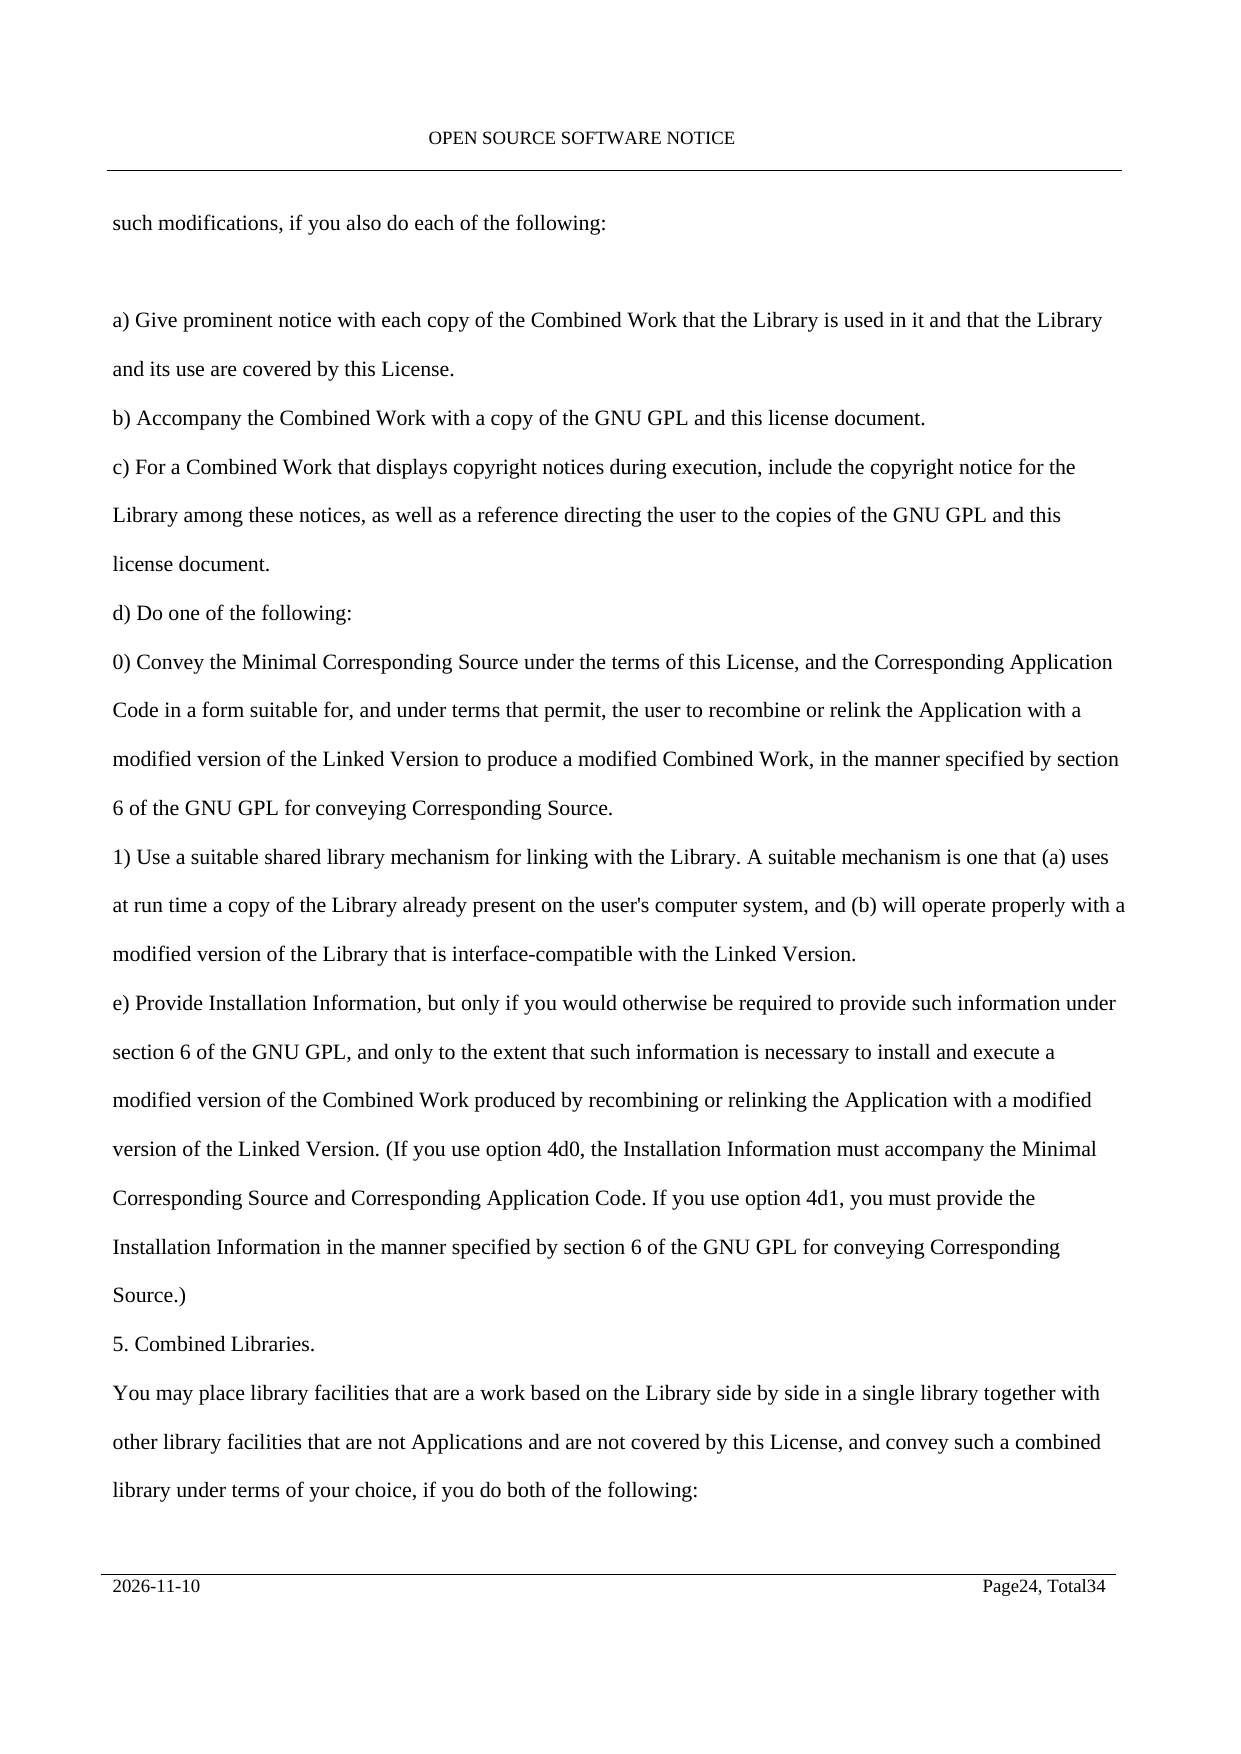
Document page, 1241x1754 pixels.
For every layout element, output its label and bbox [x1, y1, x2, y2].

text [112, 206, 1128, 1506]
